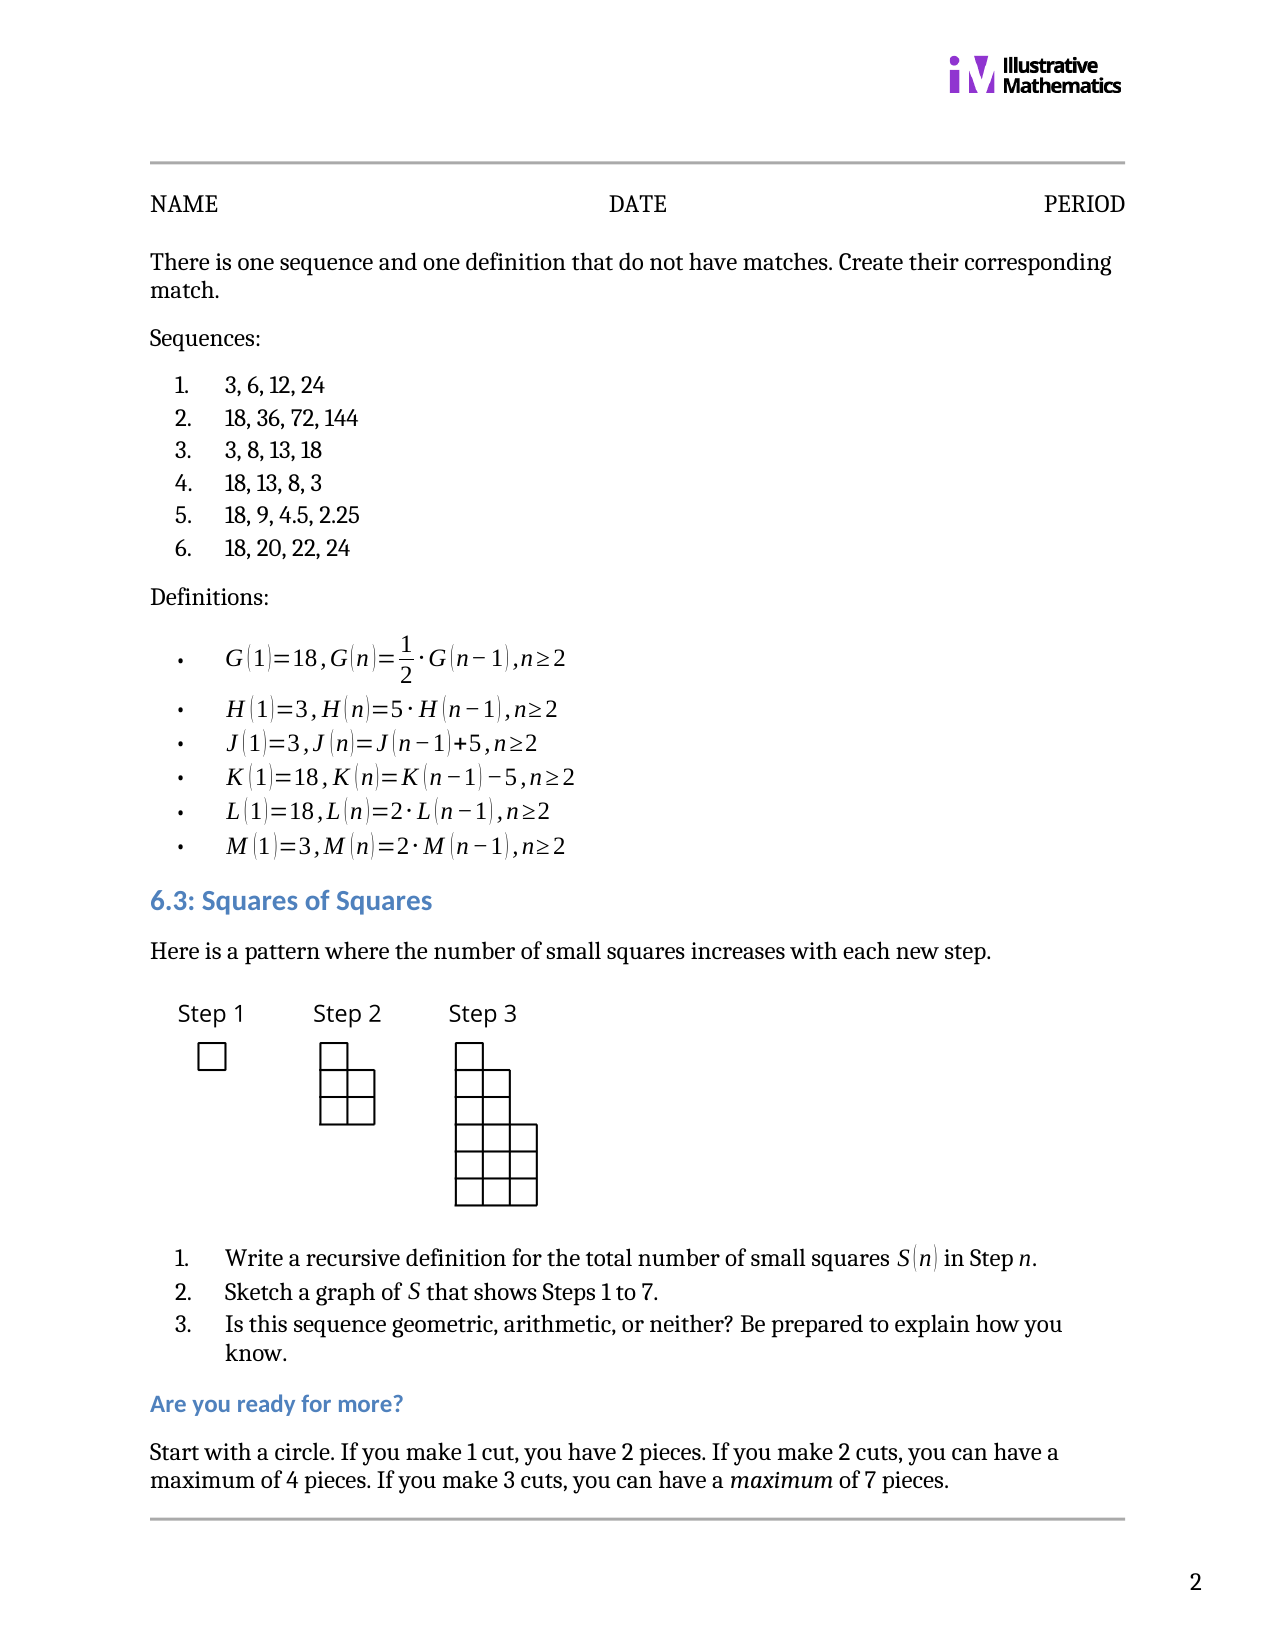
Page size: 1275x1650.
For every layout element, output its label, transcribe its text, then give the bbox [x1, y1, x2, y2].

text Definitions: [150, 583, 1125, 612]
list 3, 8, 13, 18 [175, 436, 1125, 465]
text Sequences: [150, 324, 1125, 352]
list 18, 20, 22, 24 [175, 534, 1125, 562]
text Start with a circle. If you make 1 cut, you have 2 pieces. If you make 2 cuts, you can have a maximum of 4 pieces. If you make 3 cuts, you can have a maximum of 7 pieces. [150, 1438, 1125, 1495]
picture [168, 984, 551, 1225]
list 18, 36, 72, 144 [175, 404, 1125, 432]
subtitle Are you ready for more? [150, 1388, 1125, 1419]
list 3, 6, 12, 24 [175, 371, 1125, 400]
list 18, 9, 4.5, 2.25 [175, 501, 1125, 530]
subtitle 6.3: Squares of Squares [150, 882, 1125, 918]
picture [949, 55, 1121, 93]
list Is this sequence geometric, arithmetic, or neither? Be prepared to explain how you know. [175, 1310, 1125, 1367]
text There is one sequence and one definition that do not have matches. Create their corresponding match. [150, 247, 1125, 305]
list Sketch a graph of that shows Steps 1 to 7. [175, 1277, 1125, 1306]
list 18, 13, 8, 3 [175, 469, 1125, 497]
text Here is a pattern where the number of small squares increases with each new step. [150, 937, 1125, 966]
list Write a recursive definition for the total number of small squares in Step . [175, 1243, 1125, 1274]
